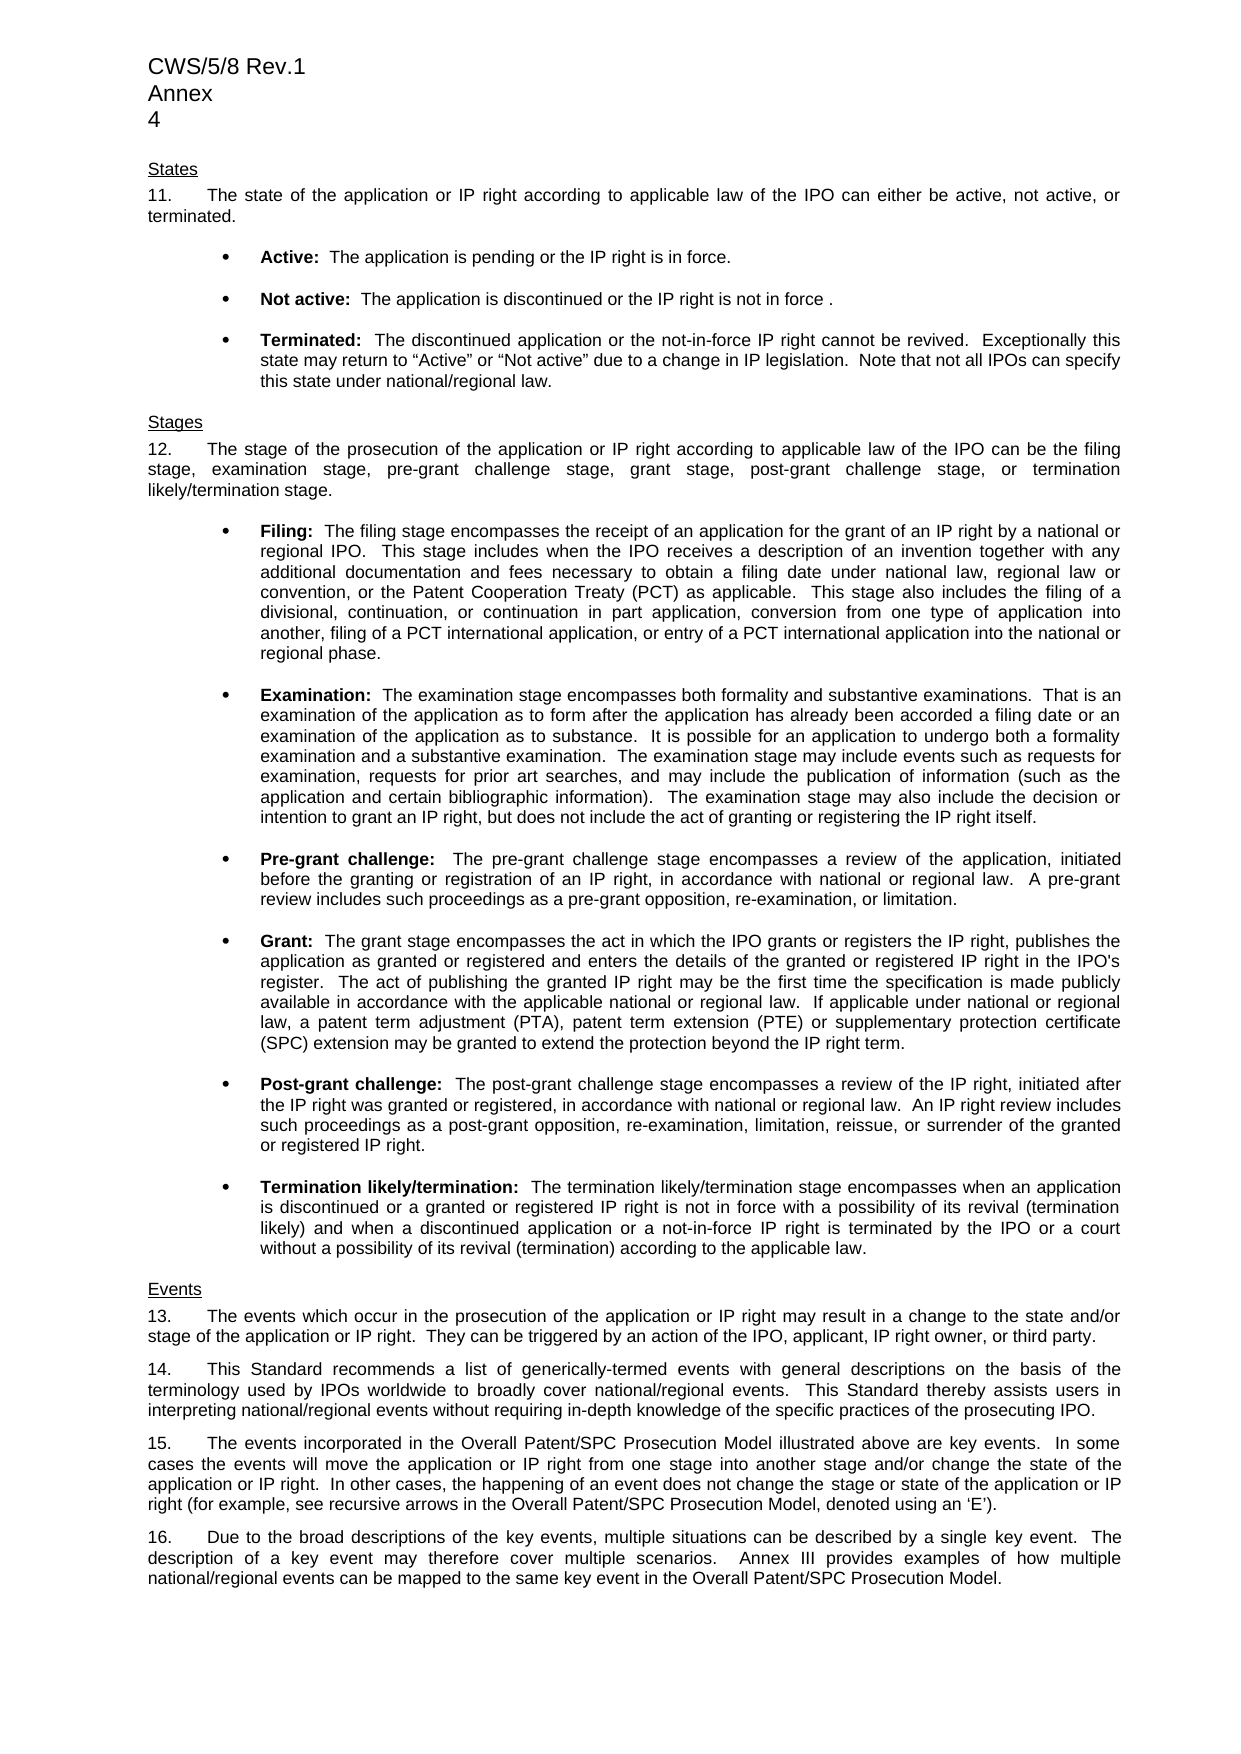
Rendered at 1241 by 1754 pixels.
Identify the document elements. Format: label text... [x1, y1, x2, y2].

list Grant: The grant stage encompasses the act in which the IPO grants or registers the IP right, publishes the application as granted or registered and enters the details of the granted or registered IP right in the IPO's register. The act of publishing the granted IP right may be the first time the specification is made publicly available in accordance with the applicable national or regional law. If applicable under national or regional law, a patent term adjustment (PTA), patent term extension (PTE) or supplementary protection certificate (SPC) extension may be granted to extend the protection beyond the IP right term. [223, 930, 1122, 1053]
list This Standard recommends a list of generically-termed events with general descriptions on the basis of the terminology used by IPOs worldwide to broadly cover national/regional events. This Standard thereby assists users in interpreting national/regional events without requiring in-depth knowledge of the specific practices of the prosecuting IPO. [147, 1359, 1122, 1420]
list Pre-grant challenge: The pre-grant challenge stage encompasses a review of the application, initiated before the granting or registration of an IP right, in accordance with national or regional law. A pre-grant review includes such proceedings as a pre-grant opposition, re-examination, or limitation. [223, 848, 1122, 909]
subtitle States [148, 158, 1122, 179]
list Post-grant challenge: The post-grant challenge stage encompasses a review of the IP right, initiated after the IP right was granted or registered, in accordance with national or regional law. An IP right review includes such proceedings as a post-grant opposition, re-examination, limitation, reissue, or surrender of the granted or registered IP right. [223, 1074, 1122, 1156]
list Not active: The application is discontinued or the IP right is not in force . [223, 288, 1122, 309]
subtitle Stages [148, 412, 1122, 432]
list Terminated: The discontinued application or the not-in-force IP right cannot be revived. Exceptionally this state may return to “Active” or “Not active” due to a change in IP legislation. Note that not all IPOs can specify this state under national/regional law. [223, 329, 1122, 391]
list Termination likely/termination: The termination likely/termination stage encompasses when an application is discontinued or a granted or registered IP right is not in force with a possibility of its revival (termination likely) and when a discontinued application or a not-in-force IP right is terminated by the IPO or a court without a possibility of its revival (termination) according to the applicable law. [223, 1176, 1122, 1258]
list Active: The application is pending or the IP right is in force. [223, 247, 1122, 267]
list The stage of the prosecution of the application or IP right according to applicable law of the IPO can be the filing stage, examination stage, pre-grant challenge stage, grant stage, post-grant challenge stage, or termination likely/termination stage. [147, 438, 1122, 500]
list The events which occur in the prosecution of the application or IP right may result in a change to the state and/or stage of the application or IP right. They can be triggered by an action of the IPO, applicant, IP right owner, or third party. [147, 1306, 1122, 1347]
subtitle Events [148, 1279, 1122, 1299]
list The state of the application or IP right according to applicable law of the IPO can either be active, not active, or terminated. [147, 185, 1122, 226]
list Filing: The filing stage encompasses the receipt of an application for the grant of an IP right by a national or regional IPO. This stage includes when the IPO receives a description of an invention together with any additional documentation and fees necessary to obtain a filing date under national law, regional law or convention, or the Patent Cooperation Treaty (PCT) as applicable. This stage also includes the filing of a divisional, continuation, or continuation in part application, conversion from one type of application into another, filing of a PCT international application, or entry of a PCT international application into the national or regional phase. [223, 521, 1122, 663]
list Examination: The examination stage encompasses both formality and substantive examinations. That is an examination of the application as to form after the application has already been accorded a filing date or an examination of the application as to substance. It is possible for an application to undergo both a formality examination and a substantive examination. The examination stage may include events such as requests for examination, requests for prior art searches, and may include the publication of information (such as the application and certain bibliographic information). The examination stage may also include the decision or intention to grant an IP right, but does not include the act of granting or registering the IP right itself. [223, 684, 1122, 827]
list Due to the broad descriptions of the key events, multiple situations can be described by a single key event. The description of a key event may therefore cover multiple scenarios. Annex III provides examples of how multiple national/regional events can be mapped to the same key event in the Overall Patent/SPC Prosecution Model. [147, 1527, 1122, 1588]
list The events incorporated in the Overall Patent/SPC Prosecution Model illustrated above are key events. In some cases the events will move the application or IP right from one stage into another stage and/or change the state of the application or IP right. In other cases, the happening of an event does not change the stage or state of the application or IP right (for example, see recursive arrows in the Overall Patent/SPC Prosecution Model, denoted using an ‘E’). [147, 1433, 1122, 1514]
